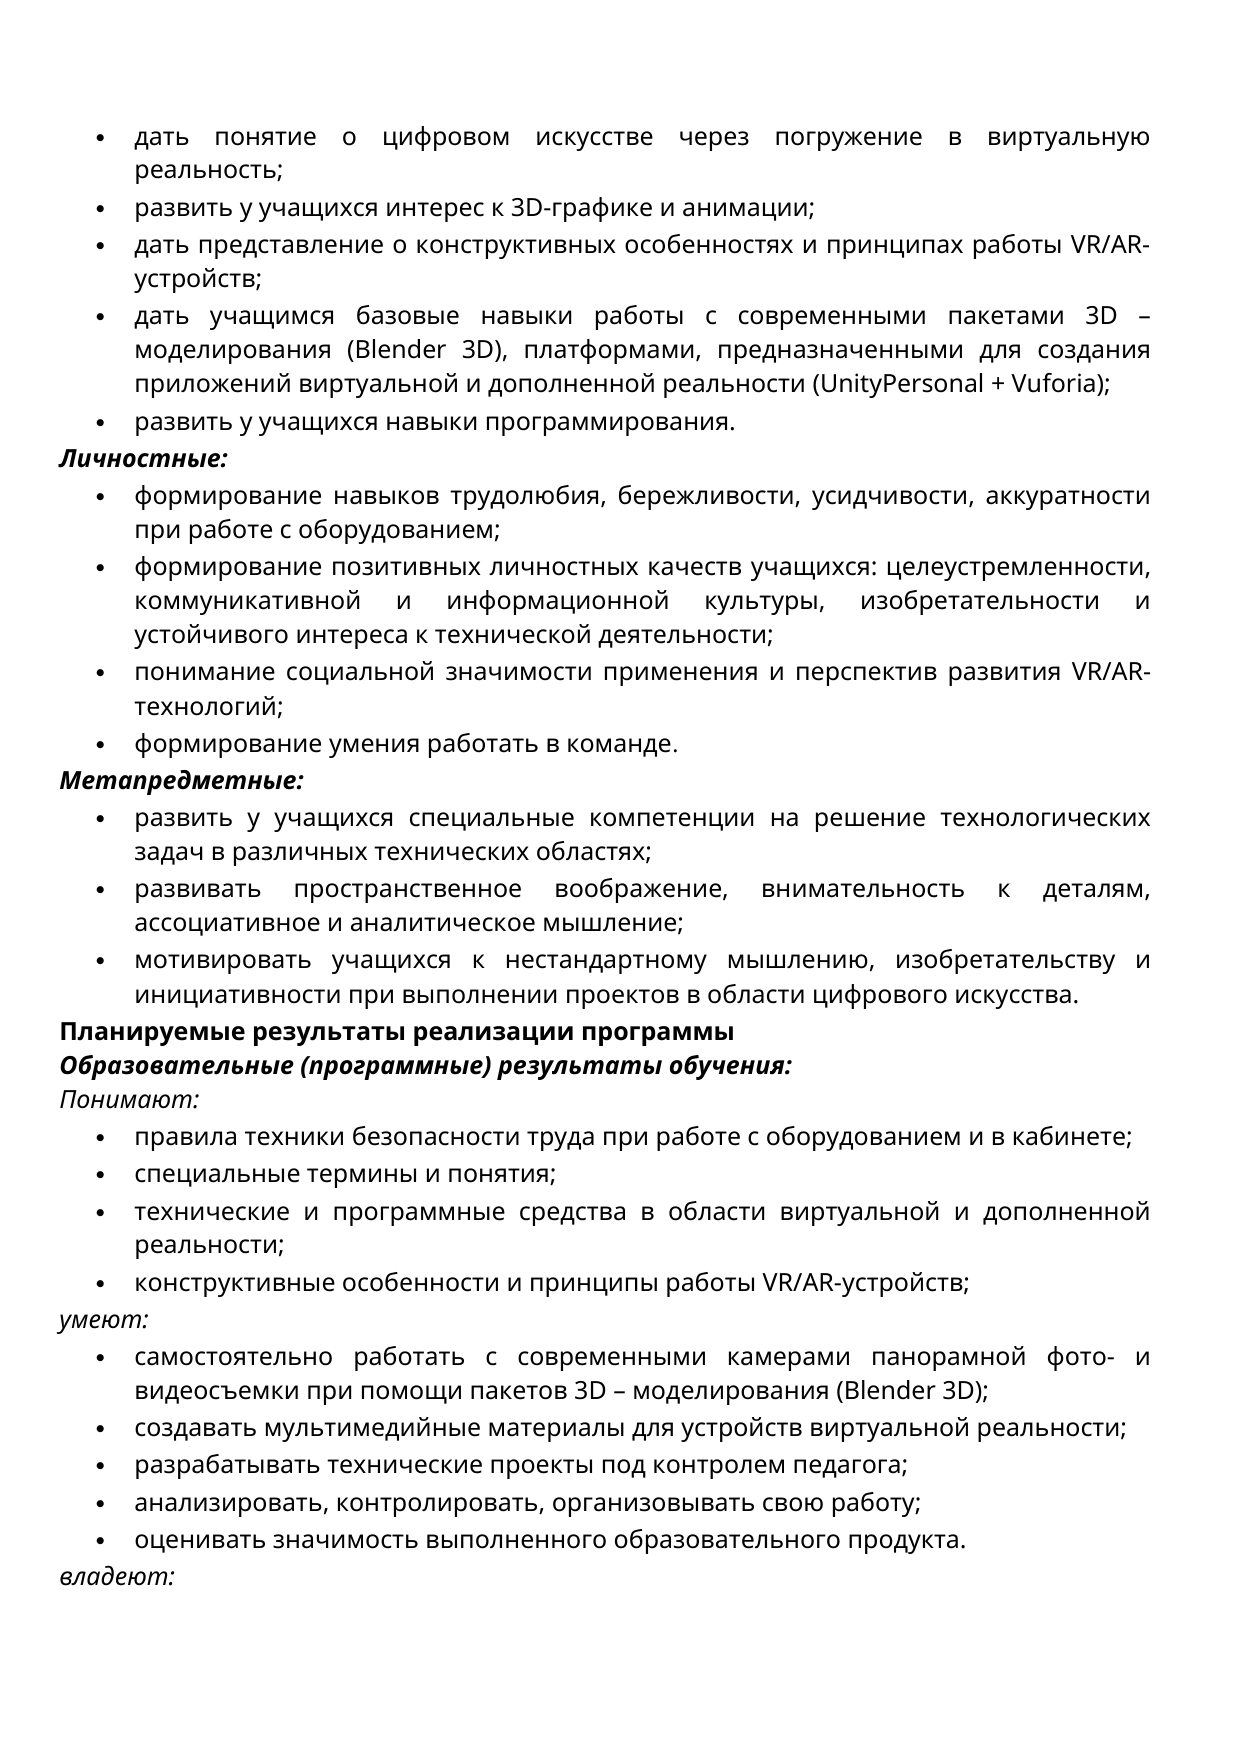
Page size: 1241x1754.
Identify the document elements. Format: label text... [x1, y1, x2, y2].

list понимание социальной значимости применения и перспектив развития VR/AR-технологий; [97, 654, 1152, 722]
list оценивать значимость выполненного образовательного продукта. [97, 1522, 1152, 1556]
list анализировать, контролировать, организовывать свою работу; [97, 1484, 1152, 1518]
list дать учащимся базовые навыки работы с современными пакетами 3D – моделирования (Blender 3D), платформами, предназначенными для создания приложений виртуальной и дополненной реальности (UnityPersonal + Vuforia); [97, 298, 1152, 400]
text Метапредметные: [59, 762, 1152, 797]
list формирование умения работать в команде. [97, 725, 1152, 759]
text Личностные: [59, 440, 1152, 474]
list развить у учащихся навыки программирования. [97, 403, 1152, 437]
list дать понятие о цифровом искусстве через погружение в виртуальную реальность; [97, 118, 1152, 186]
list самостоятельно работать с современными камерами панорамной фото- и видеосъемки при помощи пакетов 3D – моделирования (Blender 3D); [97, 1339, 1152, 1407]
list развивать пространственное воображение, внимательность к деталям, ассоциативное и аналитическое мышление; [97, 871, 1152, 939]
list создавать мультимедийные материалы для устройств виртуальной реальности; [97, 1410, 1152, 1444]
list конструктивные особенности и принципы работы VR/AR-устройств; [97, 1264, 1152, 1298]
list развить у учащихся интерес к 3D-графике и анимации; [97, 189, 1152, 223]
text Образовательные (программные) результаты обучения: [59, 1047, 1152, 1082]
text Понимают: [59, 1082, 1152, 1116]
list разрабатывать технические проекты под контролем педагога; [97, 1447, 1152, 1481]
list мотивировать учащихся к нестандартному мышлению, изобретательству и инициативности при выполнении проектов в области цифрового искусства. [97, 942, 1152, 1010]
text умеют: [59, 1302, 1152, 1336]
text Планируемые результаты реализации программы [59, 1013, 1152, 1047]
list дать представление о конструктивных особенностях и принципах работы VR/AR-устройств; [97, 227, 1152, 295]
list формирование навыков трудолюбия, бережливости, усидчивости, аккуратности при работе с оборудованием; [97, 477, 1152, 546]
list формирование позитивных личностных качеств учащихся: целеустремленности, коммуникативной и информационной культуры, изобретательности и устойчивого интереса к технической деятельности; [97, 549, 1152, 651]
list правила техники безопасности труда при работе с оборудованием и в кабинете; [97, 1119, 1152, 1153]
list технические и программные средства в области виртуальной и дополненной реальности; [97, 1193, 1152, 1261]
text владеют: [59, 1559, 1152, 1593]
list специальные термины и понятия; [97, 1156, 1152, 1190]
list развить у учащихся специальные компетенции на решение технологических задач в различных технических областях; [97, 800, 1152, 868]
